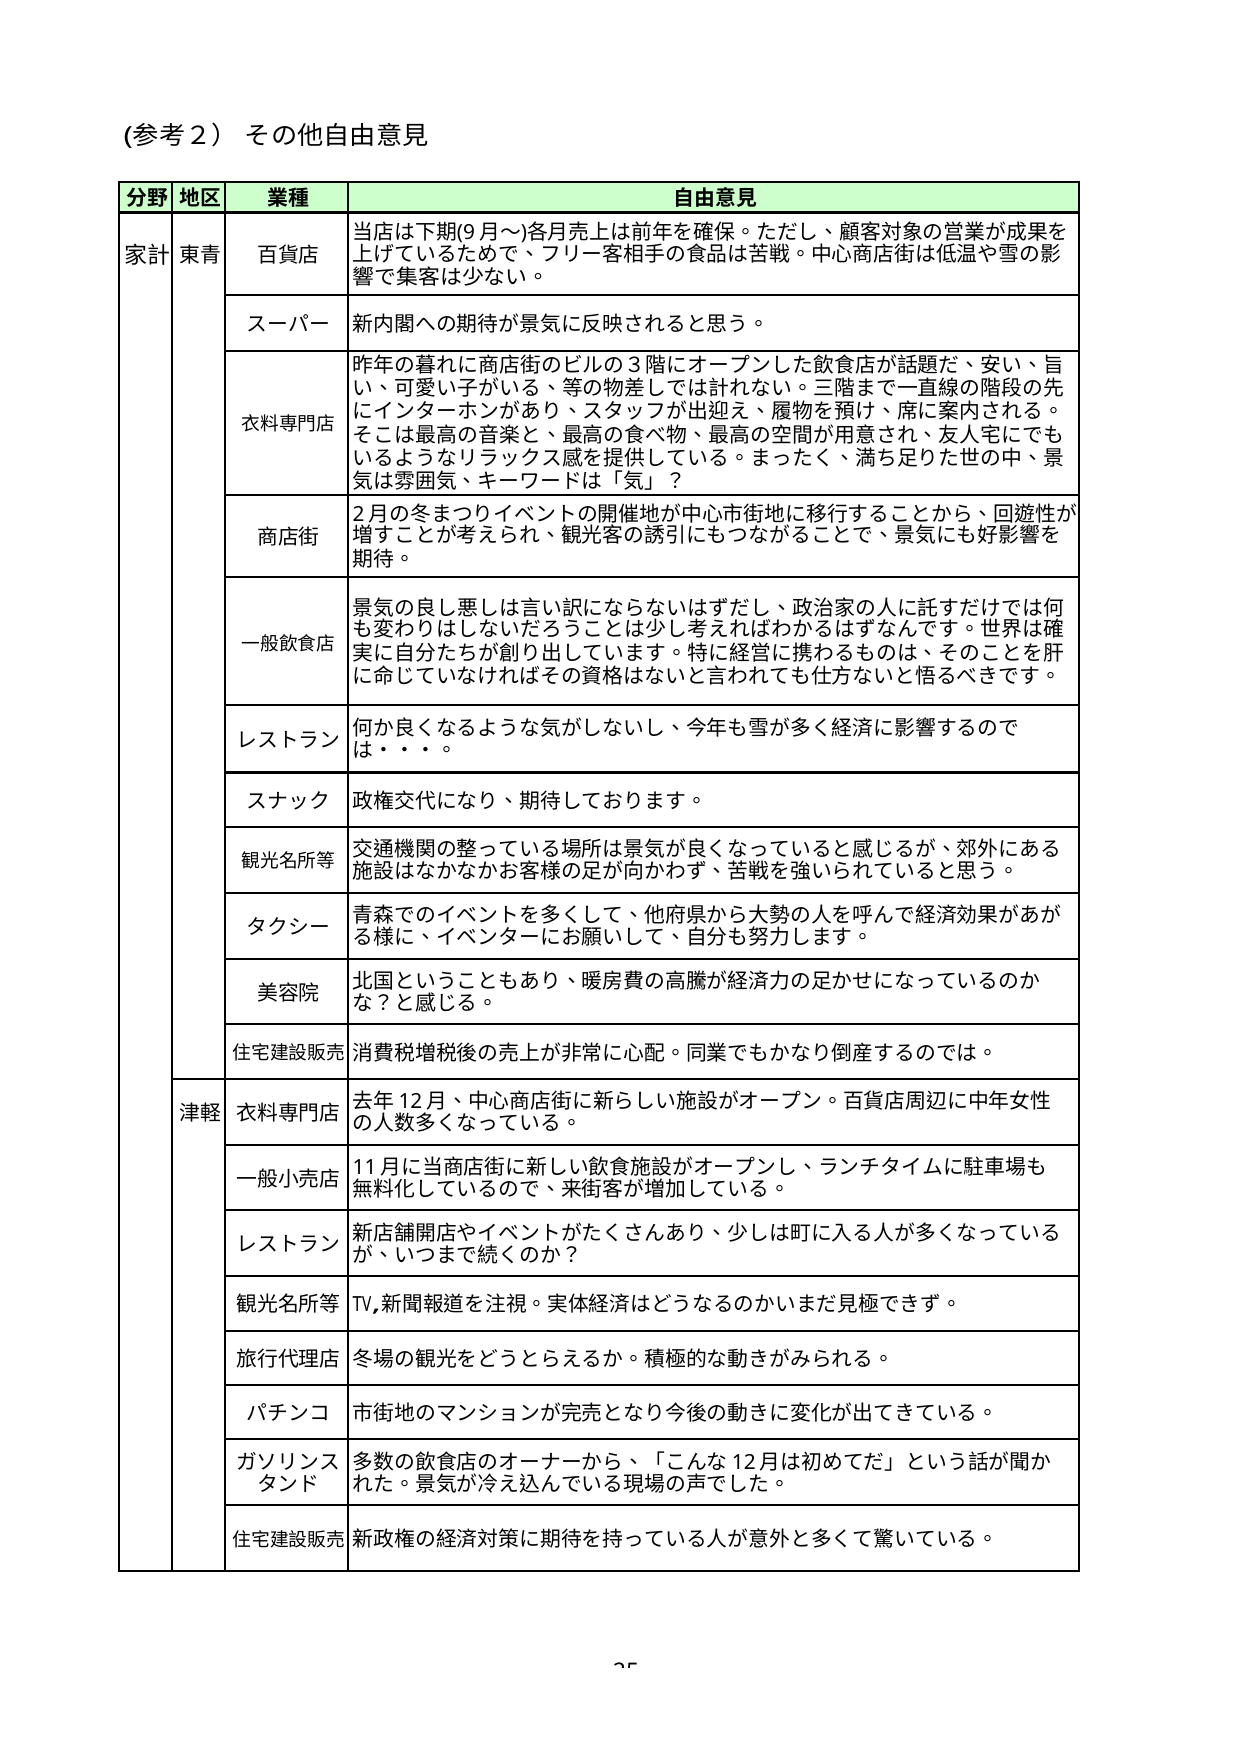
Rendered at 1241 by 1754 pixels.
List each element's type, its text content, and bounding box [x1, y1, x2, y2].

table_cell 政権交代になり、期待しております。 [349, 774, 1078, 826]
table_cell 美容院 [226, 960, 347, 1023]
table_cell 昨年の暮れに商店街のビルの３階にオープンした飲食店が話題だ、安い、旨い、可愛い子がいる、等の物差しでは計れない。三階まで一直線の階段の先にインターホンがあり、スタッフが出迎え、履物を預け、席に案内される。そこは最高の音楽と、最高の食べ物、最高の空間が用意され、友人宅にでもいるようなリラックス感を提供している。まったく、満ち足りた世の中、景気は雰囲気、キーワードは「気」？ [349, 352, 1078, 493]
table_header 業種 [226, 183, 347, 211]
table_cell 衣料専門店 [226, 352, 347, 493]
table_cell 一般小売店 [226, 1146, 347, 1209]
table_cell 新店舗開店やイベントがたくさんあり、少しは町に入る人が多くなっているが、いつまで続くのか？ [349, 1211, 1078, 1275]
table_cell 青森でのイベントを多くして、他府県から大勢の人を呼んで経済効果があがる様に、イベンターにお願いして、自分も努力します。 [349, 894, 1078, 957]
table_cell 衣料専門店 [226, 1080, 347, 1143]
table_cell スーパー [226, 296, 347, 350]
table_cell 旅行代理店 [226, 1332, 347, 1384]
table_cell 住宅建設販売 [226, 1025, 347, 1078]
table_cell ガソリンスタンド [226, 1440, 347, 1504]
table_cell スナック [226, 774, 347, 826]
table_cell 消費税増税後の売上が非常に心配。同業でもかなり倒産するのでは。 [349, 1025, 1078, 1078]
table_cell レストラン [226, 706, 347, 771]
table_cell 新内閣への期待が景気に反映されると思う。 [349, 296, 1078, 350]
table_cell 百貨店 [226, 214, 347, 294]
table_cell 住宅建設販売 [226, 1506, 347, 1570]
table_cell 景気の良し悪しは言い訳にならないはずだし、政治家の人に託すだけでは何も変わりはしないだろうことは少し考えればわかるはずなんです。世界は確実に自分たちが創り出しています。特に経営に携わるものは、そのことを肝に命じていなければその資格はないと言われても仕方ないと悟るべきです。 [349, 578, 1078, 704]
table_cell TV,新聞報道を注視。実体経済はどうなるのかいまだ見極できず。 [349, 1277, 1078, 1329]
table_header 分野 [120, 183, 171, 211]
table_header 地区 [173, 183, 224, 211]
table_cell タクシー [226, 894, 347, 957]
table_cell 一般飲食店 [226, 578, 347, 704]
table_cell 新政権の経済対策に期待を持っている人が意外と多くて驚いている。 [349, 1506, 1078, 1570]
table_cell 市街地のマンションが完売となり今後の動きに変化が出てきている。 [349, 1386, 1078, 1438]
table_cell 家計 [120, 214, 171, 1570]
table_cell 北国ということもあり、暖房費の高騰が経済力の足かせになっているのかな？と感じる。 [349, 960, 1078, 1023]
subtitle (参考２） その他自由意見 [123, 118, 1157, 152]
table_cell 多数の飲食店のオーナーから、「こんな12月は初めてだ」という話が聞かれた。景気が冷え込んでいる現場の声でした。 [349, 1440, 1078, 1504]
table_cell 観光名所等 [226, 828, 347, 892]
table_cell 11月に当商店街に新しい飲食施設がオープンし、ランチタイムに駐車場も無料化しているので、来街客が増加している。 [349, 1146, 1078, 1209]
table_header 自由意見 [349, 183, 1078, 211]
table_cell 津軽 [173, 1080, 224, 1570]
table_cell 当店は下期(9月～)各月売上は前年を確保。ただし、顧客対象の営業が成果を上げているためで、フリー客相手の食品は苦戦。中心商店街は低温や雪の影響で集客は少ない。 [349, 214, 1078, 294]
table_cell 去年12月、中心商店街に新らしい施設がオープン。百貨店周辺に中年女性の人数多くなっている。 [349, 1080, 1078, 1143]
table_cell 2月の冬まつりイベントの開催地が中心市街地に移行することから、回遊性が増すことが考えられ、観光客の誘引にもつながることで、景気にも好影響を期待。 [349, 496, 1078, 576]
table_cell 商店街 [226, 496, 347, 576]
table_cell 観光名所等 [226, 1277, 347, 1329]
table_cell 何か良くなるような気がしないし、今年も雪が多く経済に影響するのでは・・・。 [349, 706, 1078, 771]
table_cell レストラン [226, 1211, 347, 1275]
table_cell 冬場の観光をどうとらえるか。積極的な動きがみられる。 [349, 1332, 1078, 1384]
table_cell 交通機関の整っている場所は景気が良くなっていると感じるが、郊外にある施設はなかなかお客様の足が向かわず、苦戦を強いられていると思う。 [349, 828, 1078, 892]
table_cell 東青 [173, 214, 224, 1078]
table_cell パチンコ [226, 1386, 347, 1438]
